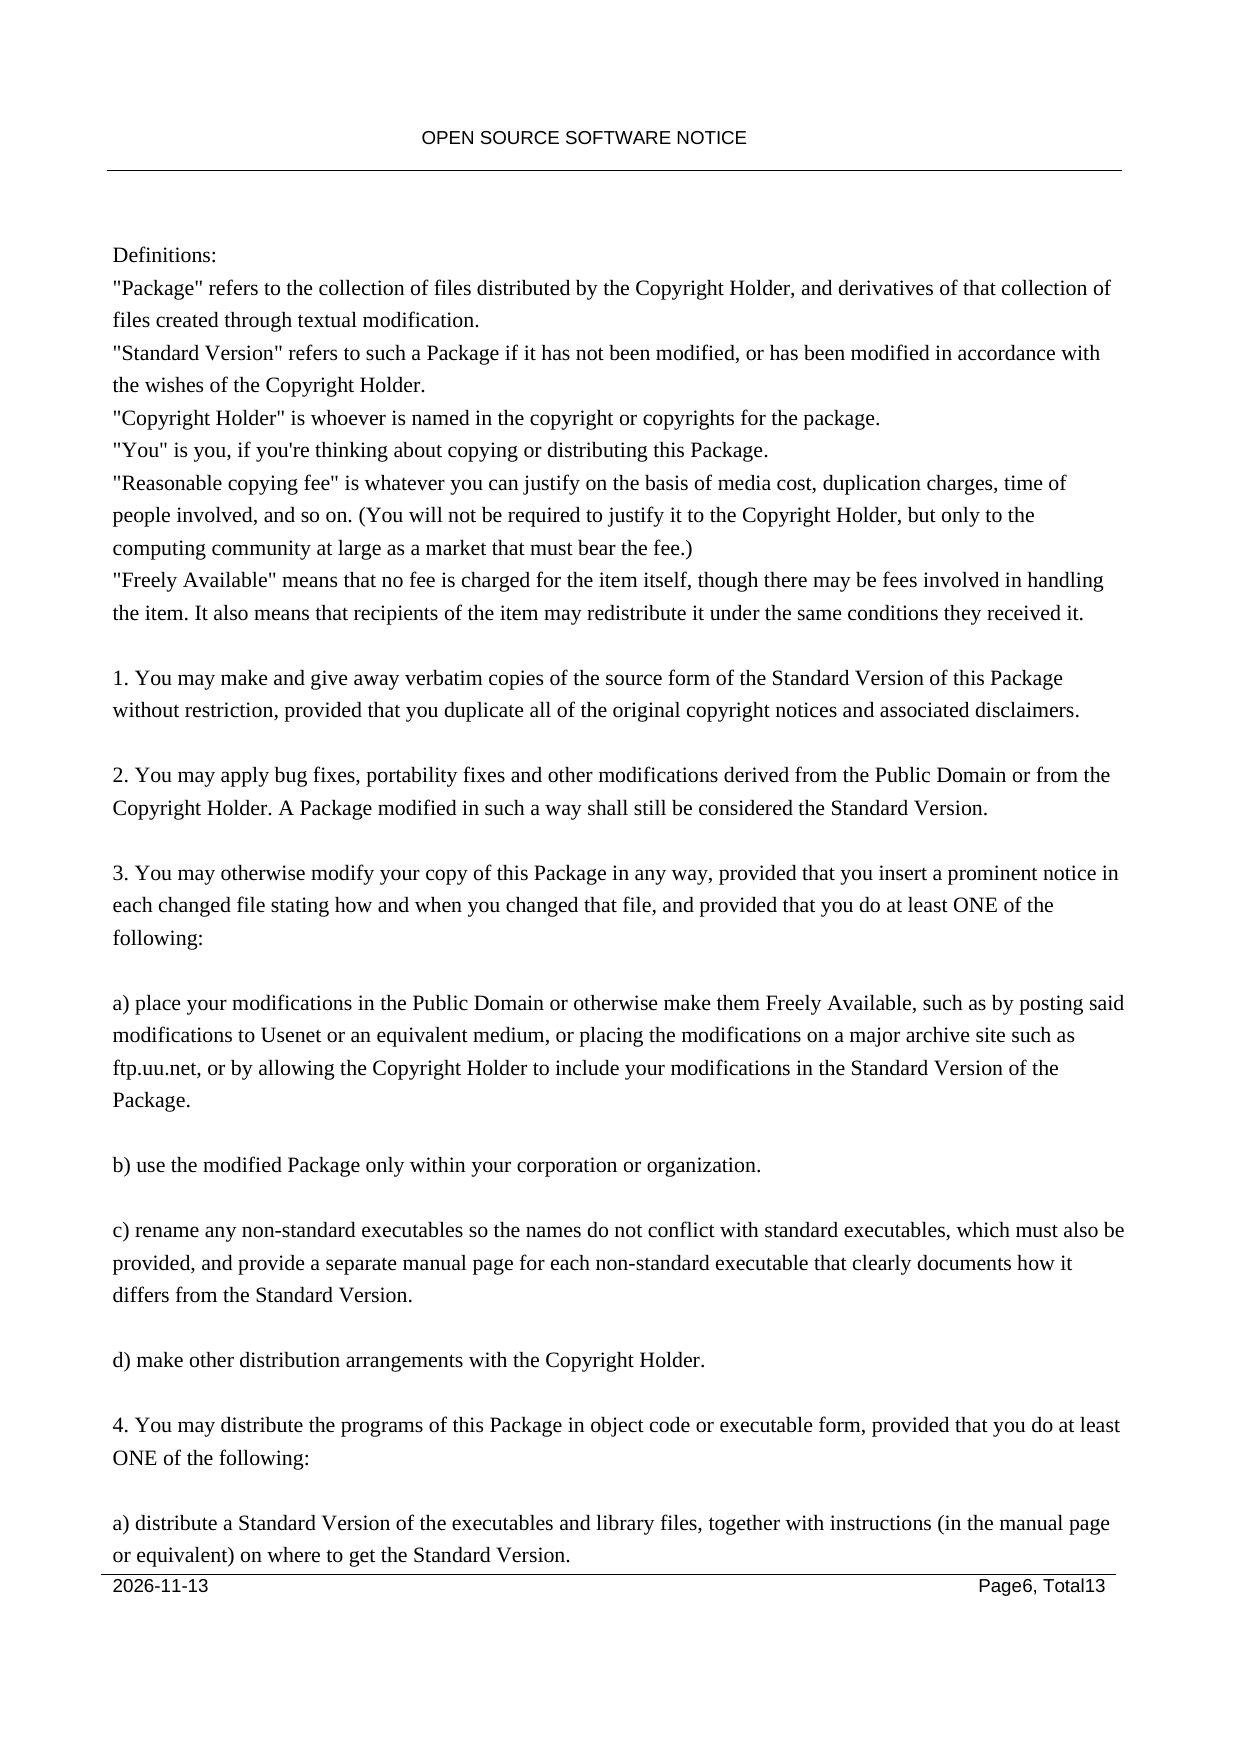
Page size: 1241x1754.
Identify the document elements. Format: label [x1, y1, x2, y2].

text [112, 206, 1128, 1571]
